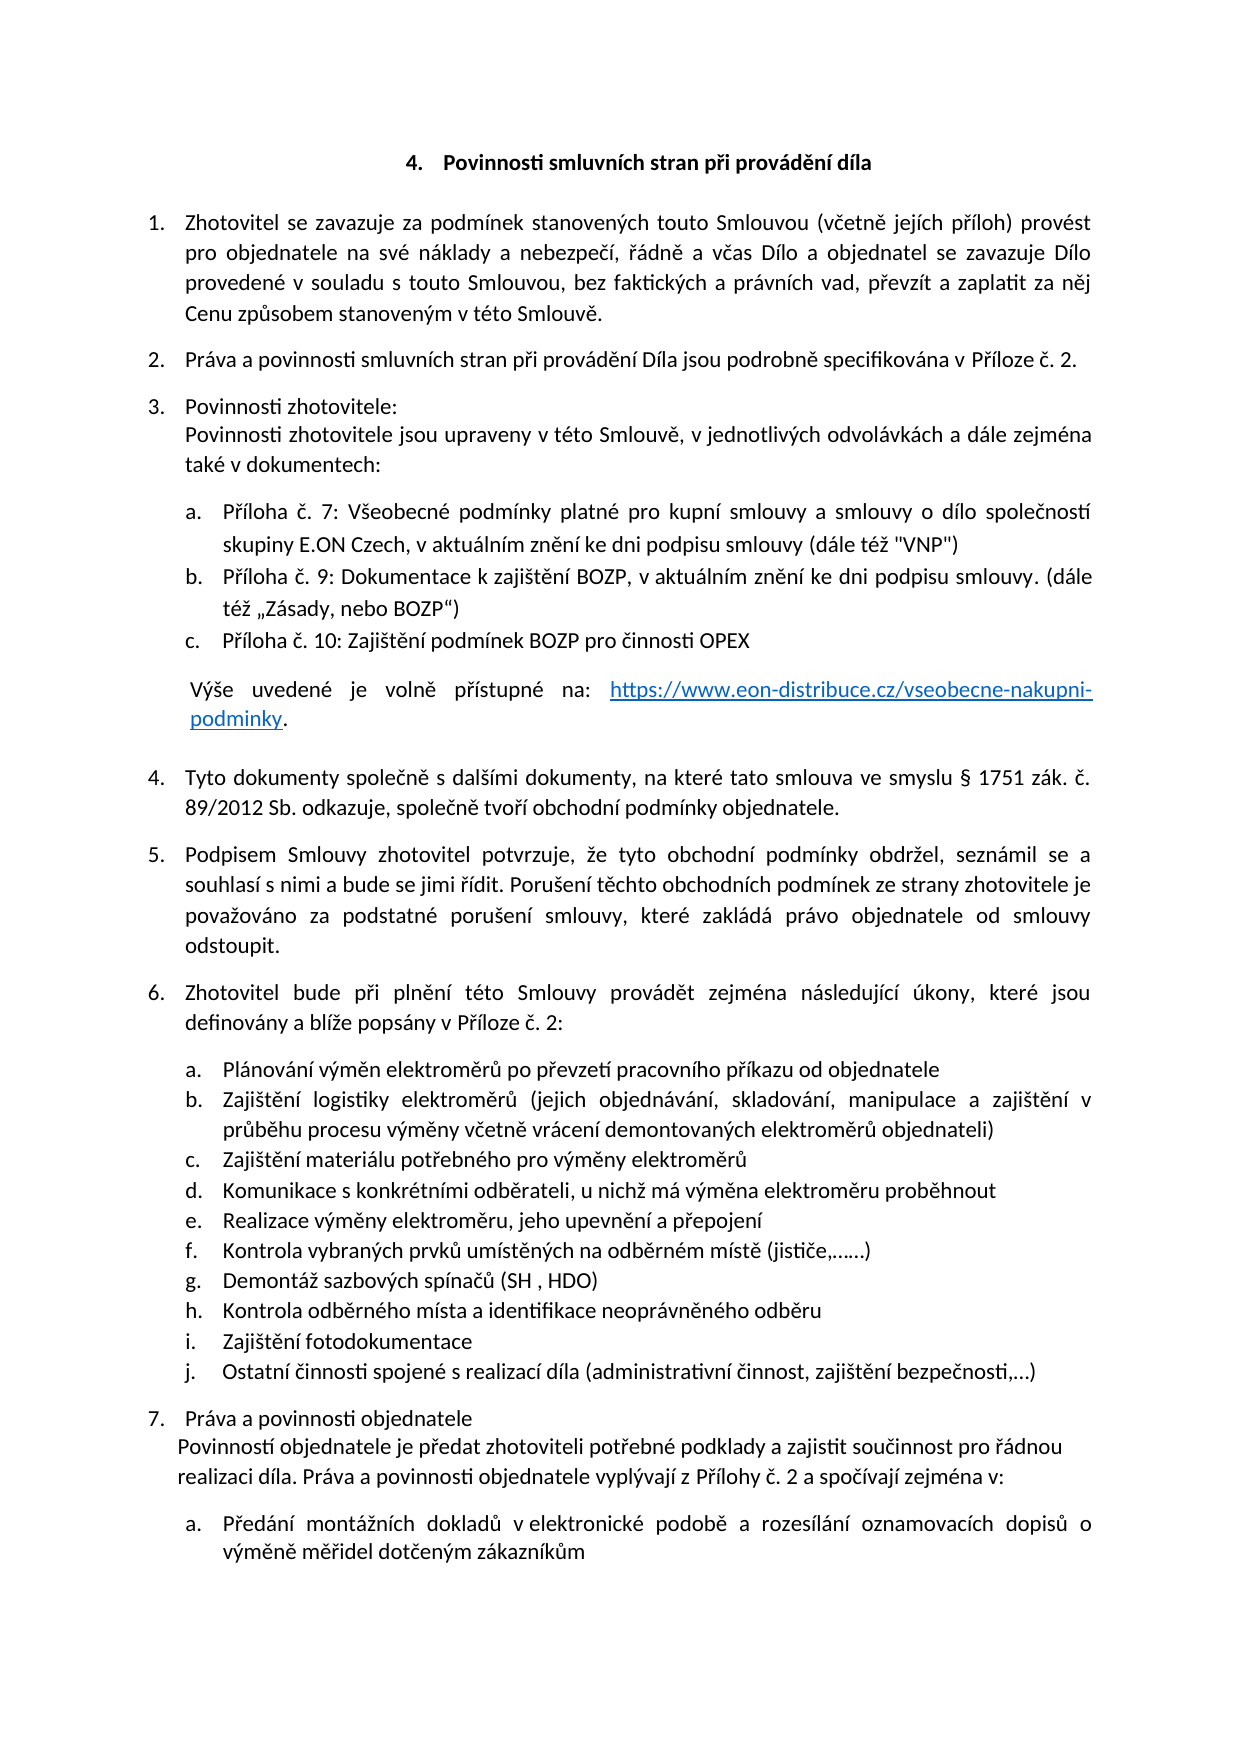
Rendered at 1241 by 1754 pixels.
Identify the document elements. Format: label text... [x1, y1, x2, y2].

list Ostatní činnosti spojené s realizací díla (administrativní činnost, zajištění bezpečnosti,…) [185, 1357, 1093, 1385]
list Zajištění fotodokumentace [185, 1327, 1093, 1355]
list Komunikace s konkrétními odběrateli, u nichž má výměna elektroměru proběhnout [185, 1176, 1093, 1204]
text Povinnosti zhotovitele jsou upraveny v této Smlouvě, v jednotlivých odvolávkách a dále zejména také v dokumentech: [185, 420, 1093, 479]
list Příloha č. 9: Dokumentace k zajištění BOZP, v aktuálním znění ke dni podpisu smlouvy. (dále též „Zásady, nebo BOZP“) [185, 562, 1093, 622]
list Zhotovitel se zavazuje za podmínek stanovených touto Smlouvou (včetně jejích příloh) provést pro objednatele na své náklady a nebezpečí, řádně a včas Dílo a objednatel se zavazuje Dílo provedené v souladu s touto Smlouvou, bez faktických a právních vad, převzít a zaplatit za něj Cenu způsobem stanoveným v této Smlouvě. [148, 208, 1093, 327]
list Příloha č. 10: Zajištění podmínek BOZP pro činnosti OPEX [185, 626, 1093, 654]
text Povinností objednatele je předat zhotoviteli potřebné podklady a zajistit součinnost pro řádnou realizaci díla. Práva a povinnosti objednatele vyplývají z Přílohy č. 2 a spočívají zejména v: [177, 1432, 1093, 1490]
list Kontrola odběrného místa a identifikace neoprávněného odběru [185, 1297, 1093, 1324]
list Povinnosti smluvních stran při provádění díla [185, 148, 1093, 176]
list Kontrola vybraných prvků umístěných na odběrném místě (jističe,……) [185, 1236, 1093, 1264]
list Práva a povinnosti smluvních stran při provádění Díla jsou podrobně specifikována v Příloze č. 2. [148, 346, 1093, 373]
list Výše uvedené je volně přístupné na: https://www.eon-distribuce.cz/vseobecne-nakupni-podminky. [190, 675, 1093, 732]
list Plánování výměn elektroměrů po převzetí pracovního příkazu od objednatele [185, 1055, 1093, 1083]
list Realizace výměny elektroměru, jeho upevnění a přepojení [185, 1206, 1093, 1234]
list Tyto dokumenty společně s dalšími dokumenty, na které tato smlouva ve smyslu § 1751 zák. č. 89/2012 Sb. odkazuje, společně tvoří obchodní podmínky objednatele. [148, 763, 1093, 821]
list Zhotovitel bude při plnění této Smlouvy provádět zejména následující úkony, které jsou definovány a blíže popsány v Příloze č. 2: [148, 978, 1093, 1036]
list Podpisem Smlouvy zhotovitel potvrzuje, že tyto obchodní podmínky obdržel, seznámil se a souhlasí s nimi a bude se jimi řídit. Porušení těchto obchodních podmínek ze strany zhotovitele je považováno za podstatné porušení smlouvy, které zakládá právo objednatele od smlouvy odstoupit. [148, 840, 1093, 959]
list Příloha č. 7: Všeobecné podmínky platné pro kupní smlouvy a smlouvy o dílo společností skupiny E.ON Czech, v aktuálním znění ke dni podpisu smlouvy (dále též "VNP") [185, 497, 1093, 558]
list Práva a povinnosti objednatele [148, 1404, 1093, 1432]
list Demontáž sazbových spínačů (SH , HDO) [185, 1266, 1093, 1294]
list Zajištění materiálu potřebného pro výměny elektroměrů [185, 1146, 1093, 1173]
list Předání montážních dokladů v elektronické podobě a rozesílání oznamovacích dopisů o výměně měřidel dotčeným zákazníkům [185, 1509, 1093, 1565]
list Zajištění logistiky elektroměrů (jejich objednávání, skladování, manipulace a zajištění v průběhu procesu výměny včetně vrácení demontovaných elektroměrů objednateli) [185, 1085, 1093, 1143]
list Povinnosti zhotovitele: [148, 392, 1093, 420]
